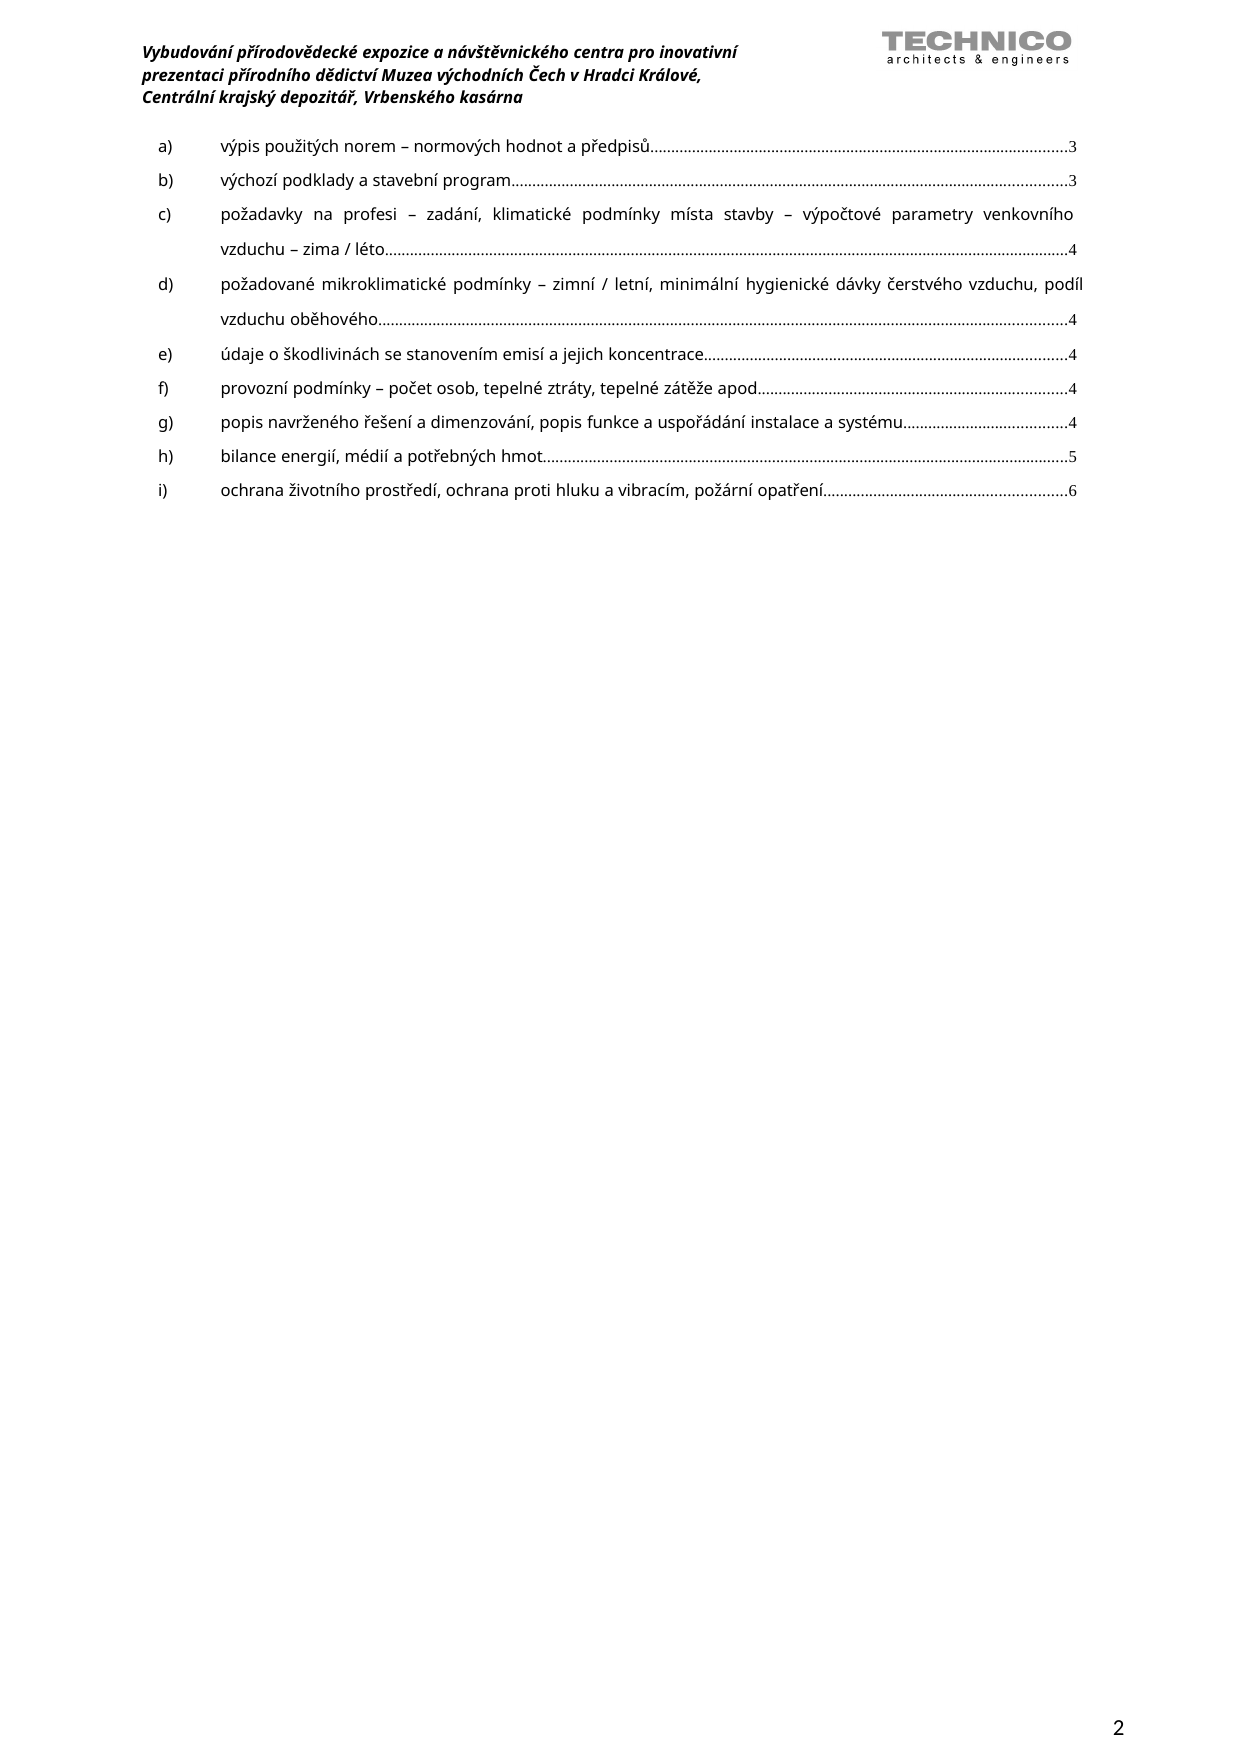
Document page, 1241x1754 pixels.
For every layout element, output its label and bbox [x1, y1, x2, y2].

picture [876, 25, 1078, 71]
